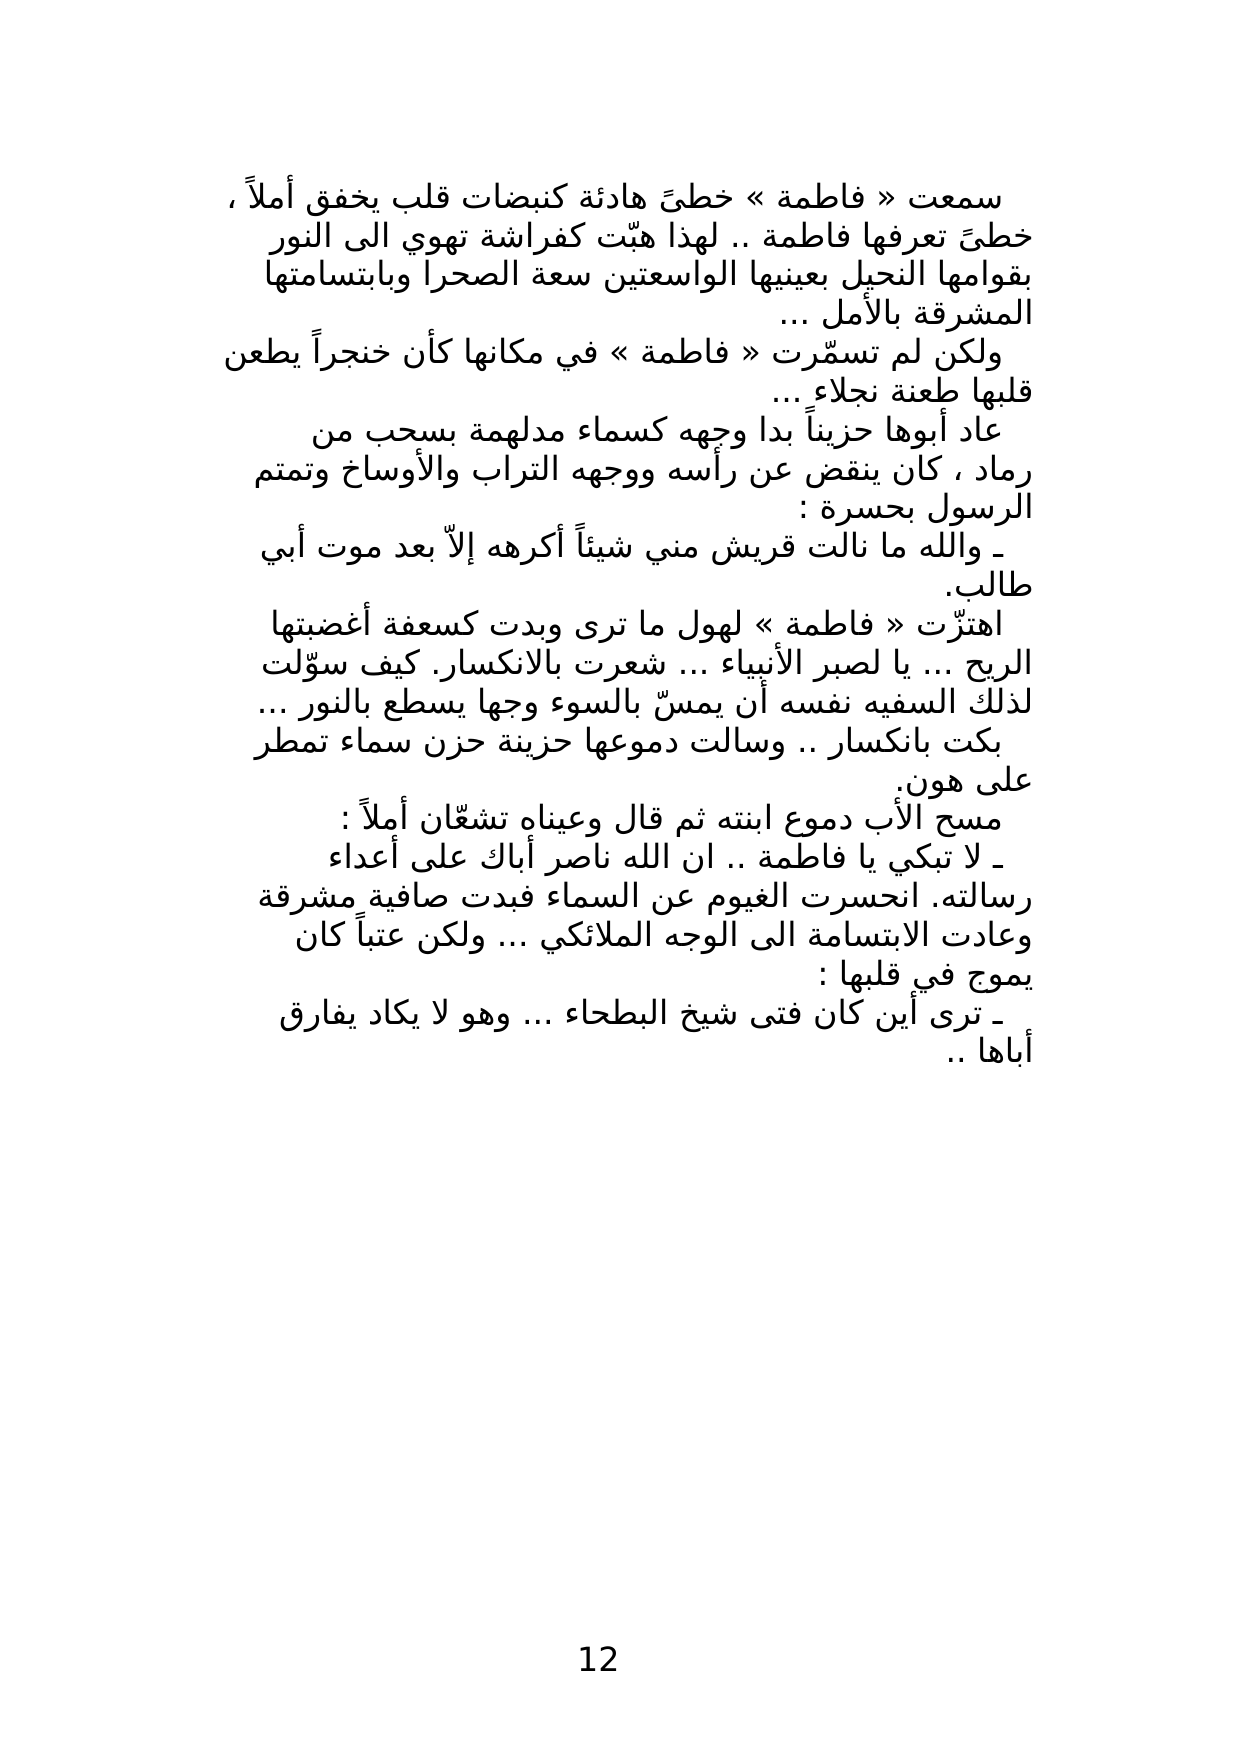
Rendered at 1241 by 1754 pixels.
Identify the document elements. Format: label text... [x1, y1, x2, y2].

text سمعت « فاطمة » خطىً هادئة كنبضات قلب يخفق أملاً ، خطىً تعرفها فاطمة .. لهذا هبّت كفراشة تهوي الى النور بقوامها النحيل بعينيها الواسعتين سعة الصحرا وبابتسامتها المشرقة بالأمل ... [222, 177, 1033, 333]
text ـ لا تبكي يا فاطمة .. ان الله ناصر أباك على أعداء رسالته. انحسرت الغيوم عن السماء فبدت صافية مشرقة وعادت الابتسامة الى الوجه الملائكي ... ولكن عتباً كان يموج في قلبها : [222, 838, 1033, 993]
text اهتزّت « فاطمة » لهول ما ترى وبدت كسعفة أغضبتها الريح ... يا لصبر الأنبياء ... شعرت بالانكسار. كيف سوّلت لذلك السفيه نفسه أن يمسّ بالسوء وجها يسطع بالنور ... [222, 604, 1033, 721]
text مسح الأب دموع ابنته ثم قال وعيناه تشعّان أملاً : [222, 799, 1033, 838]
text ولكن لم تسمّرت « فاطمة » في مكانها كأن خنجراً يطعن قلبها طعنة نجلاء ... [222, 333, 1033, 410]
text ـ والله ما نالت قريش مني شيئاً أكرهه إلاّ بعد موت أبي طالب. [222, 527, 1033, 604]
text ـ ترى أين كان فتى شيخ البطحاء ... وهو لا يكاد يفارق أباها .. [222, 993, 1033, 1071]
text عاد أبوها حزيناً بدا وجهه كسماء مدلهمة بسحب من رماد ، كان ينقض عن رأسه ووجهه التراب والأوساخ وتمتم الرسول بحسرة : [222, 410, 1033, 527]
text بكت بانكسار .. وسالت دموعها حزينة حزن سماء تمطر على هون. [222, 721, 1033, 799]
